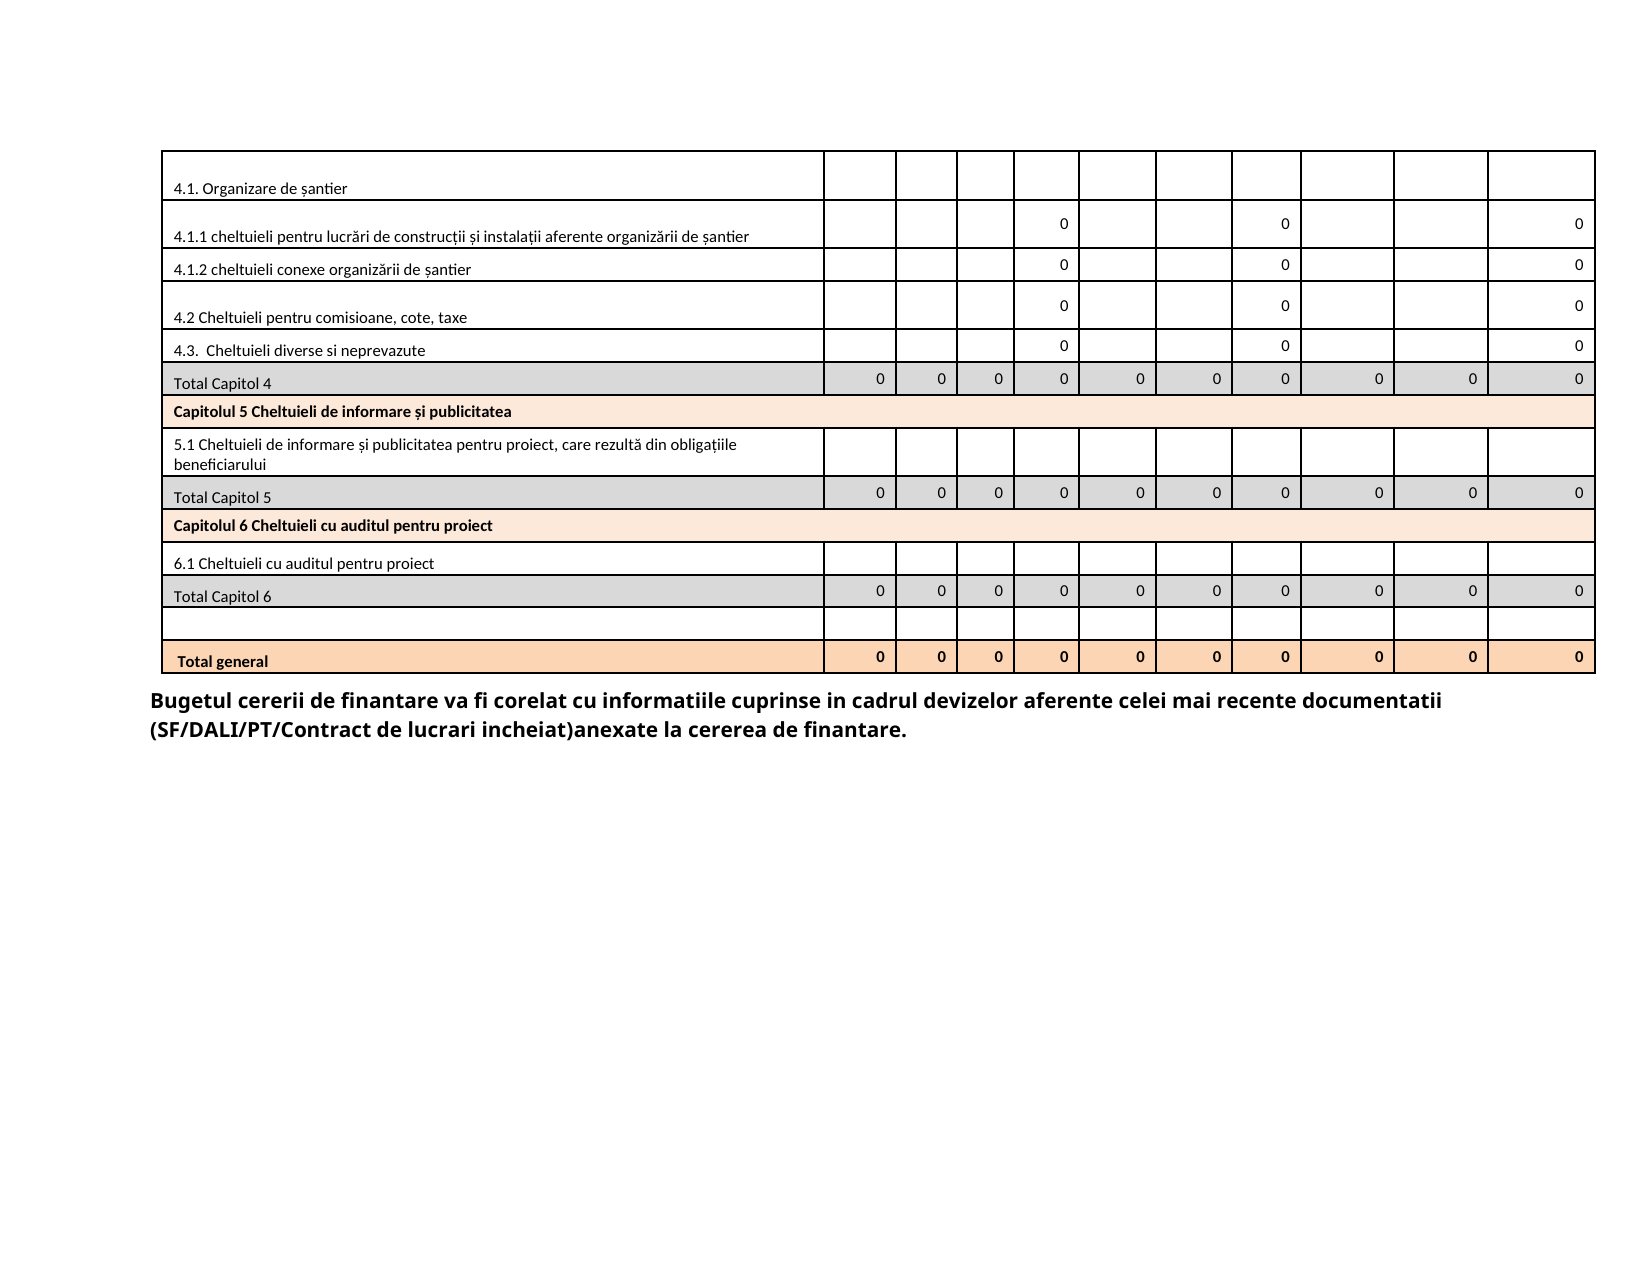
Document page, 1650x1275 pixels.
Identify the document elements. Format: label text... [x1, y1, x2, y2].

table_cell 0 [1233, 477, 1300, 508]
table_cell [897, 249, 956, 280]
table_cell 0 [1233, 330, 1300, 361]
table_cell 4.1.1 cheltuieli pentru lucrări de construcții și instalații aferente organizării de șantier [163, 201, 823, 247]
table_cell [163, 608, 823, 639]
table_cell [1080, 608, 1155, 639]
table_cell [825, 608, 895, 639]
table_cell [1302, 282, 1393, 328]
table_cell 0 [1395, 576, 1487, 606]
table_cell 6.1 Cheltuieli cu auditul pentru proiect [163, 543, 823, 573]
table_cell [1233, 543, 1300, 573]
table_cell 0 [1302, 477, 1393, 508]
table_cell 0 [1015, 330, 1078, 361]
table_cell 0 [1080, 477, 1155, 508]
table_cell 0 [1015, 201, 1078, 247]
table_cell [1395, 543, 1487, 573]
table_cell [825, 429, 895, 475]
table_cell [1489, 608, 1594, 639]
table_cell Capitolul 6 Cheltuieli cu auditul pentru proiect [163, 510, 1594, 541]
table_cell 0 [1489, 363, 1594, 394]
table_cell [825, 282, 895, 328]
table_cell [1080, 201, 1155, 247]
table_cell [825, 330, 895, 361]
table_cell 0 [897, 363, 956, 394]
table_cell [1157, 201, 1231, 247]
table_cell [1015, 429, 1078, 475]
table_cell [897, 201, 956, 247]
table_cell 0 [825, 641, 895, 672]
table_cell 0 [958, 641, 1013, 672]
table_cell 0 [1015, 363, 1078, 394]
table_cell 4.2 Cheltuieli pentru comisioane, cote, taxe [163, 282, 823, 328]
table_cell 4.1. Organizare de şantier [163, 152, 823, 198]
table_cell 0 [1080, 363, 1155, 394]
table_cell 0 [1489, 201, 1594, 247]
table_cell [825, 201, 895, 247]
table_cell Total Capitol 4 [163, 363, 823, 394]
table_cell [1157, 429, 1231, 475]
table_cell [958, 282, 1013, 328]
table_cell 4.3. Cheltuieli diverse si neprevazute [163, 330, 823, 361]
table_cell 0 [1233, 249, 1300, 280]
table_cell 0 [1015, 282, 1078, 328]
table_cell 0 [1015, 249, 1078, 280]
table_cell [1395, 152, 1487, 198]
table_cell [897, 282, 956, 328]
table_cell [1080, 543, 1155, 573]
table_cell 0 [1233, 641, 1300, 672]
table_cell 0 [1302, 641, 1393, 672]
table_cell 0 [1015, 576, 1078, 606]
table_cell 0 [1489, 641, 1594, 672]
table_cell [958, 249, 1013, 280]
table_cell [1302, 543, 1393, 573]
table_cell [958, 608, 1013, 639]
table_cell 0 [825, 477, 895, 508]
table_cell [958, 543, 1013, 573]
table_cell [1015, 608, 1078, 639]
table_cell 0 [1157, 363, 1231, 394]
table_cell 0 [1302, 363, 1393, 394]
table_cell [1395, 330, 1487, 361]
table_cell 0 [1302, 576, 1393, 606]
table_cell [1157, 608, 1231, 639]
table_cell [825, 543, 895, 573]
table_cell 0 [1233, 282, 1300, 328]
table_cell 0 [1233, 363, 1300, 394]
table_cell 0 [1233, 576, 1300, 606]
table_cell Capitolul 5 Cheltuieli de informare și publicitatea [163, 396, 1594, 427]
table_cell 0 [1489, 249, 1594, 280]
table_cell [825, 249, 895, 280]
table_cell 0 [1489, 282, 1594, 328]
table_cell 0 [1489, 576, 1594, 606]
table_cell [958, 201, 1013, 247]
table_cell [1015, 543, 1078, 573]
table_cell [1395, 282, 1487, 328]
table_cell [1157, 330, 1231, 361]
table_cell [1489, 152, 1594, 198]
table_cell [1489, 543, 1594, 573]
table_cell [897, 543, 956, 573]
table_cell [1080, 282, 1155, 328]
table_cell [897, 429, 956, 475]
table_cell [1080, 429, 1155, 475]
table_cell [1157, 282, 1231, 328]
table_cell 0 [1080, 641, 1155, 672]
table_cell 0 [1395, 363, 1487, 394]
table_cell 5.1 Cheltuieli de informare și publicitatea pentru proiect, care rezultă din obligațiile beneficiarului [163, 429, 823, 475]
table_cell 0 [897, 576, 956, 606]
table_cell [1233, 152, 1300, 198]
table_cell 0 [1395, 477, 1487, 508]
table_cell [897, 330, 956, 361]
table_cell 0 [1015, 641, 1078, 672]
table_cell [1302, 608, 1393, 639]
table_cell [1395, 249, 1487, 280]
table_cell [1302, 429, 1393, 475]
table_cell 0 [897, 641, 956, 672]
table_cell 0 [1157, 477, 1231, 508]
table_cell [1233, 608, 1300, 639]
table_cell [1489, 429, 1594, 475]
table_cell 0 [1080, 576, 1155, 606]
table_cell [1395, 201, 1487, 247]
table_cell [1080, 249, 1155, 280]
table_cell [1157, 249, 1231, 280]
table_cell [1015, 152, 1078, 198]
table_cell [1302, 249, 1393, 280]
table_cell Total Capitol 6 [163, 576, 823, 606]
table_cell Total Capitol 5 [163, 477, 823, 508]
table_cell 0 [1395, 641, 1487, 672]
table_cell 0 [825, 576, 895, 606]
table_cell 0 [1015, 477, 1078, 508]
table_cell [1395, 608, 1487, 639]
table_cell [1395, 429, 1487, 475]
table_cell 0 [1157, 576, 1231, 606]
table_cell [958, 330, 1013, 361]
table_cell [1233, 429, 1300, 475]
table_cell [825, 152, 895, 198]
text Bugetul cererii de finantare va fi corelat cu informatiile cuprinse in cadrul devizelor aferente celei mai recente documentatii (SF/DALI/PT/Contract de lucrari incheiat)anexate la cererea de finantare. [150, 686, 1500, 743]
table_cell 0 [1157, 641, 1231, 672]
table_cell [958, 152, 1013, 198]
table_cell [1157, 152, 1231, 198]
table_cell 0 [958, 363, 1013, 394]
table_cell [897, 608, 956, 639]
table_cell 0 [897, 477, 956, 508]
table_cell [1302, 330, 1393, 361]
table_cell 0 [958, 576, 1013, 606]
table_cell [958, 429, 1013, 475]
table_cell 0 [958, 477, 1013, 508]
table_cell 4.1.2 cheltuieli conexe organizării de șantier [163, 249, 823, 280]
table_cell 0 [1233, 201, 1300, 247]
table_cell [1080, 152, 1155, 198]
table_cell 0 [1489, 477, 1594, 508]
table_cell Total general [163, 641, 823, 672]
table_cell 0 [1489, 330, 1594, 361]
table_cell 0 [825, 363, 895, 394]
table_cell [897, 152, 956, 198]
table_cell [1157, 543, 1231, 573]
table_cell [1302, 201, 1393, 247]
table_cell [1080, 330, 1155, 361]
table_cell [1302, 152, 1393, 198]
